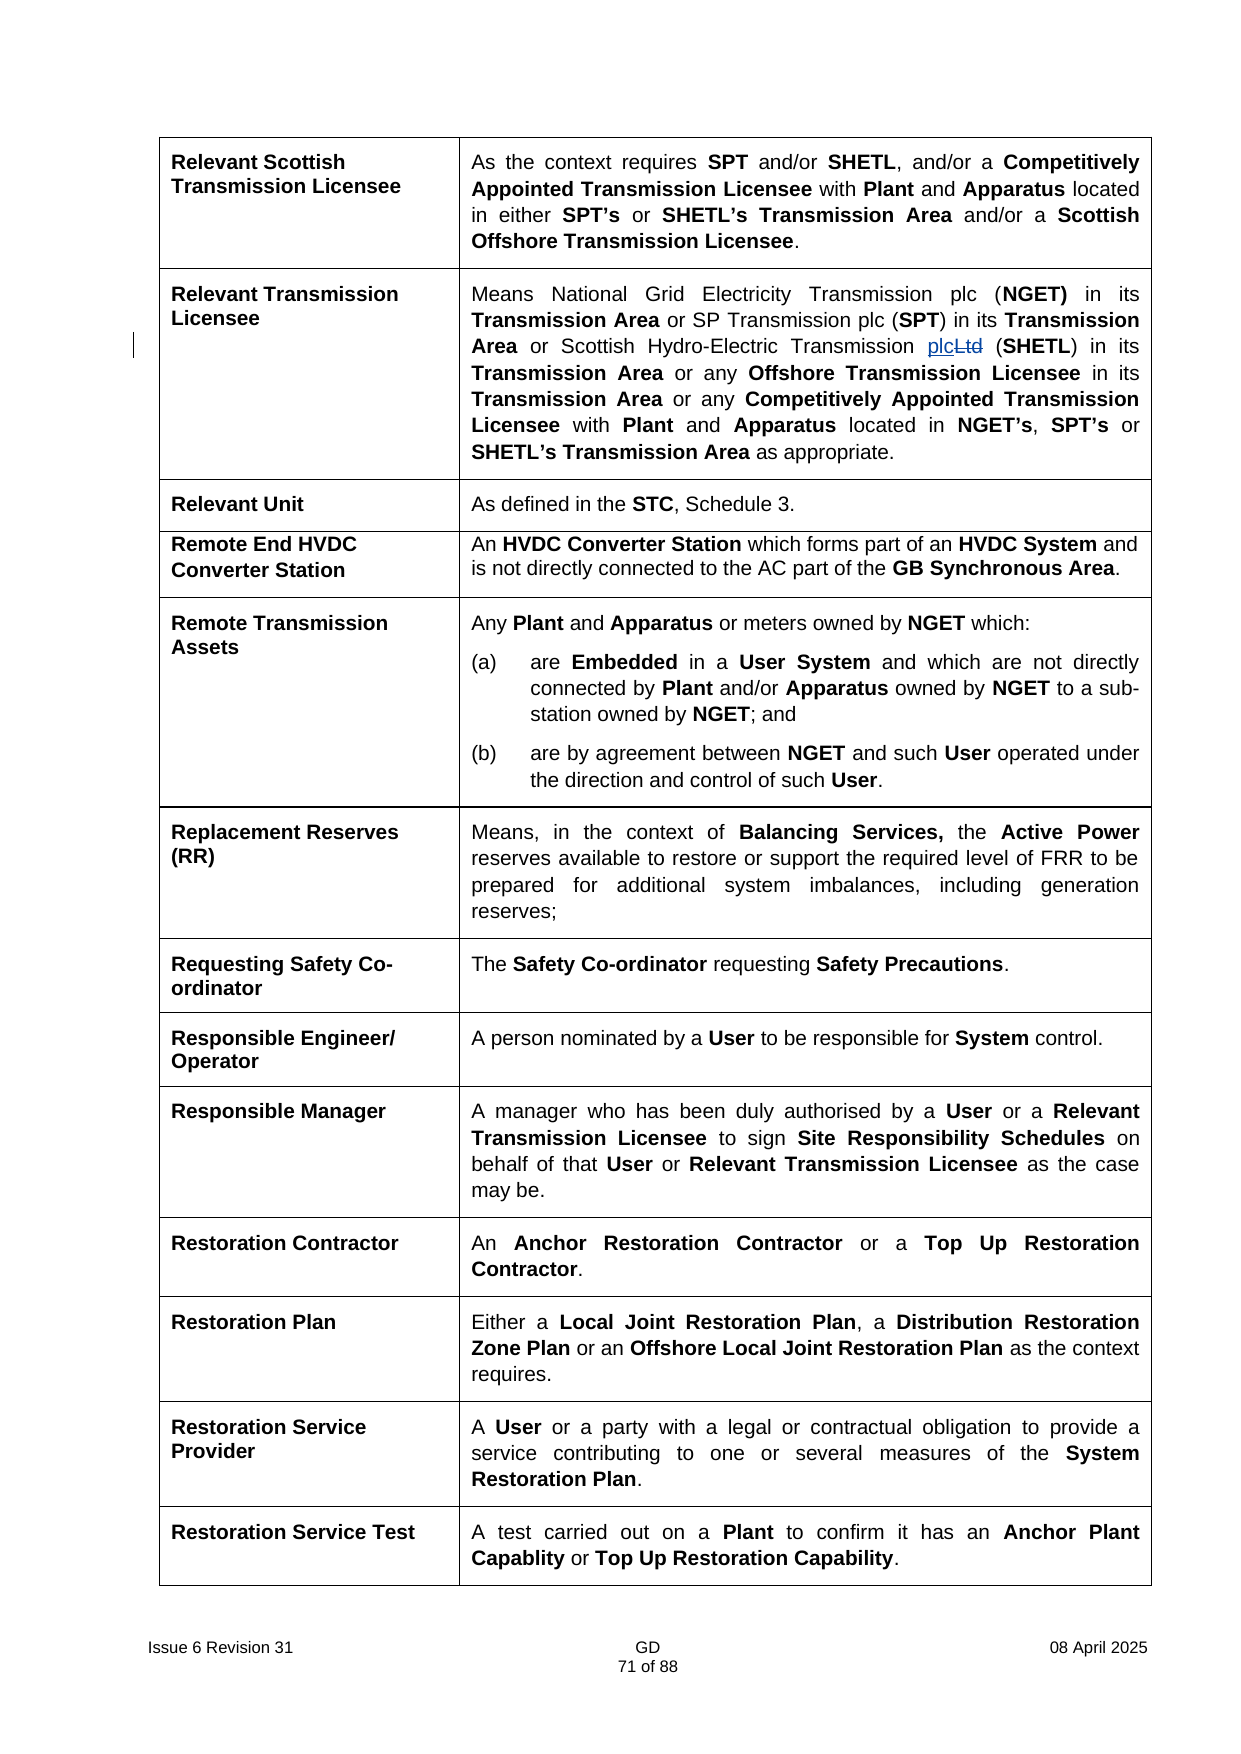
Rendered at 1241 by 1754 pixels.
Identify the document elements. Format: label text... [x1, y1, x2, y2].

table_cell Either a Local Joint Restoration Plan, a Distribution Restoration Zone Plan or an Offshore Local Joint Restoration Plan as the context requires. [460, 1297, 1151, 1401]
table_cell Requesting Safety Co-ordinator [160, 939, 459, 1012]
table_cell A User or a party with a legal or contractual obligation to provide a service contributing to one or several measures of the System Restoration Plan. [460, 1402, 1151, 1506]
table_cell The Safety Co-ordinator requesting Safety Precautions. [460, 939, 1151, 1012]
table_cell As defined in the STC, Schedule 3. [460, 480, 1151, 531]
table_cell Responsible Engineer/ Operator [160, 1013, 459, 1086]
table_cell A manager who has been duly authorised by a User or a Relevant Transmission Licensee to sign Site Responsibility Schedules on behalf of that User or Relevant Transmission Licensee as the case may be. [460, 1087, 1151, 1217]
table_cell Relevant Unit [160, 480, 459, 531]
table_cell As the context requires SPT and/or SHETL, and/or a Competitively Appointed Transmission Licensee with Plant and Apparatus located in either SPT’s or SHETL’s Transmission Area and/or a Scottish Offshore Transmission Licensee. [460, 138, 1151, 268]
table_cell Replacement Reserves (RR) [160, 808, 459, 938]
table_cell Responsible Manager [160, 1087, 459, 1217]
table_cell Any Plant and Apparatus or meters owned by NGET which: (a) are Embedded in a User System and which are not directly connected by Plant and/or Apparatus owned by NGET to a sub-station owned by NGET; and (b) are by agreement between NGET and such User operated under the direction and control of such User. [460, 598, 1151, 806]
table_cell Relevant Transmission Licensee [160, 269, 459, 478]
table_cell Remote Transmission Assets [160, 598, 459, 806]
table_cell Means, in the context of Balancing Services, the Active Power reserves available to restore or support the required level of FRR to be prepared for additional system imbalances, including generation reserves; [460, 808, 1151, 938]
table_cell A test carried out on a Plant to confirm it has an Anchor Plant Capablity or Top Up Restoration Capability. [460, 1507, 1151, 1585]
table_cell Remote End HVDC Converter Station [160, 532, 459, 597]
table_cell Restoration Plan [160, 1297, 459, 1401]
table_cell An HVDC Converter Station which forms part of an HVDC System and is not directly connected to the AC part of the GB Synchronous Area. [460, 532, 1151, 597]
table_cell Means National Grid Electricity Transmission plc (NGET) in its Transmission Area or SP Transmission plc (SPT) in its Transmission Area or Scottish Hydro-Electric Transmission (SHETL) in its Transmission Area or any Offshore Transmission Licensee in its Transmission Area or any Competitively Appointed Transmission Licensee with Plant and Apparatus located in NGET’s, SPT’s or SHETL’s Transmission Area as appropriate. [460, 269, 1151, 478]
table_cell Restoration Service Test [160, 1507, 459, 1585]
table_cell Restoration Service Provider [160, 1402, 459, 1506]
table_cell Restoration Contractor [160, 1218, 459, 1296]
table_cell An Anchor Restoration Contractor or a Top Up Restoration Contractor. [460, 1218, 1151, 1296]
table_cell A person nominated by a User to be responsible for System control. [460, 1013, 1151, 1086]
table_cell Relevant Scottish Transmission Licensee [160, 138, 459, 268]
